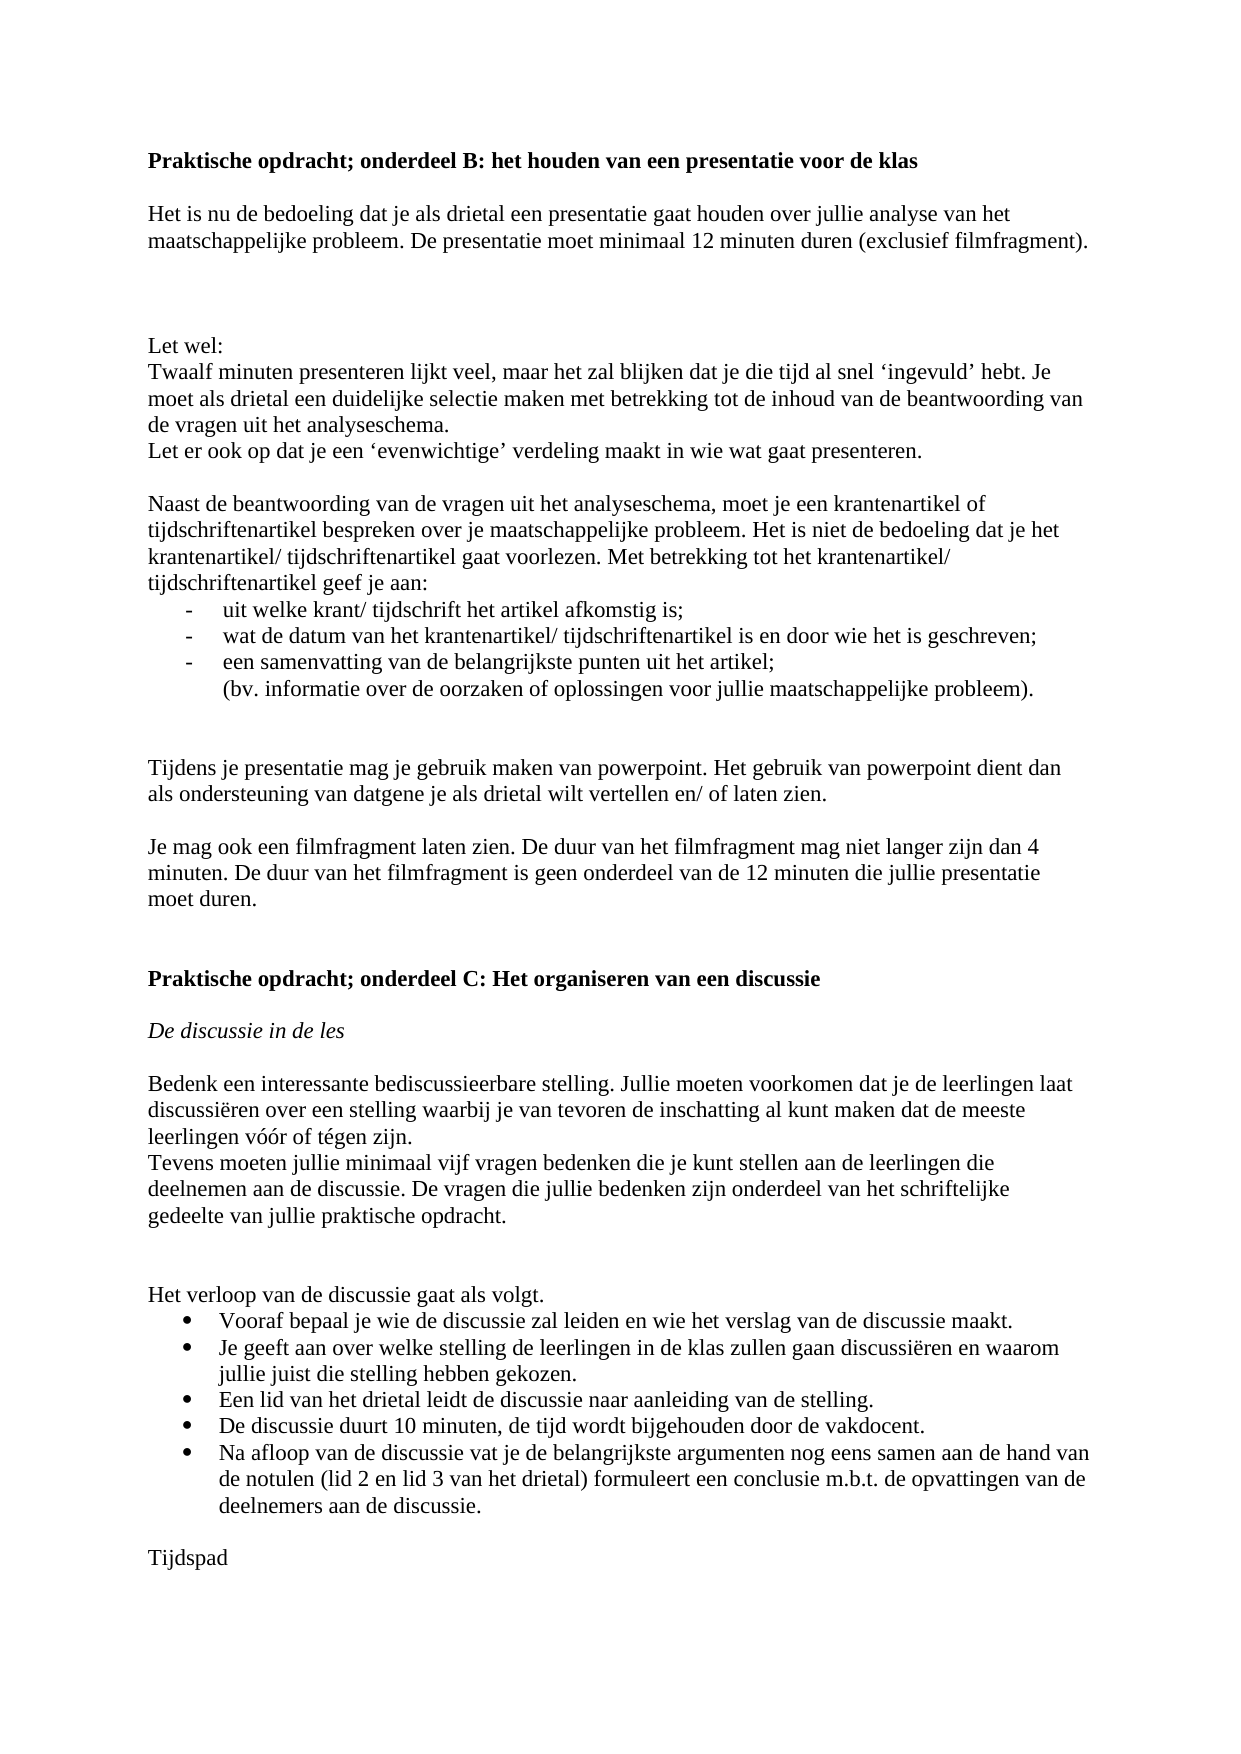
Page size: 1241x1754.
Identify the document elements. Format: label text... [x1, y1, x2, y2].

list Vooraf bepaal je wie de discussie zal leiden en wie het verslag van de discussie maakt. [183, 1307, 1093, 1333]
text Praktische opdracht; onderdeel B: het houden van een presentatie voor de klas [148, 148, 1093, 174]
text Twaalf minuten presenteren lijkt veel, maar het zal blijken dat je die tijd al snel ‘ingevuld’ hebt. Je moet als drietal een duidelijke selectie maken met betrekking tot de inhoud van de beantwoording van de vragen uit het analyseschema. [148, 358, 1093, 437]
text Naast de beantwoording van de vragen uit het analyseschema, moet je een krantenartikel of tijdschriftenartikel bespreken over je maatschappelijke probleem. Het is niet de bedoeling dat je het krantenartikel/ tijdschriftenartikel gaat voorlezen. Met betrekking tot het krantenartikel/ tijdschriftenartikel geef je aan: [148, 490, 1093, 596]
text Tijdspad [148, 1544, 1093, 1571]
list De discussie duurt 10 minuten, de tijd wordt bijgehouden door de vakdocent. [183, 1413, 1093, 1439]
text Bedenk een interessante bediscussieerbare stelling. Jullie moeten voorkomen dat je de leerlingen laat discussiëren over een stelling waarbij je van tevoren de inschatting al kunt maken dat de meeste leerlingen vóór of tégen zijn. [148, 1070, 1093, 1149]
text Let er ook op dat je een ‘evenwichtige’ verdeling maakt in wie wat gaat presenteren. [148, 437, 1093, 464]
subtitle De discussie in de les [148, 1017, 1093, 1044]
list uit welke krant/ tijdschrift het artikel afkomstig is; [185, 596, 1093, 622]
list Je geeft aan over welke stelling de leerlingen in de klas zullen gaan discussiëren en waarom jullie juist die stelling hebben gekozen. [183, 1333, 1093, 1386]
text Het is nu de bedoeling dat je als drietal een presentatie gaat houden over jullie analyse van het maatschappelijke probleem. De presentatie moet minimaal 12 minuten duren (exclusief filmfragment). [148, 200, 1093, 253]
text Het verloop van de discussie gaat als volgt. [148, 1281, 1093, 1307]
text Je mag ook een filmfragment laten zien. De duur van het filmfragment mag niet langer zijn dan 4 minuten. De duur van het filmfragment is geen onderdeel van de 12 minuten die jullie presentatie moet duren. [148, 833, 1093, 912]
text Tevens moeten jullie minimaal vijf vragen bedenken die je kunt stellen aan de leerlingen die deelnemen aan de discussie. De vragen die jullie bedenken zijn onderdeel van het schriftelijke gedeelte van jullie praktische opdracht. [148, 1149, 1093, 1228]
text Tijdens je presentatie mag je gebruik maken van powerpoint. Het gebruik van powerpoint dient dan als ondersteuning van datgene je als drietal wilt vertellen en/ of laten zien. [148, 754, 1093, 806]
text Praktische opdracht; onderdeel C: Het organiseren van een discussie [148, 964, 1093, 991]
list Een lid van het drietal leidt de discussie naar aanleiding van de stelling. [183, 1386, 1093, 1413]
text (bv. informatie over de oorzaken of oplossingen voor jullie maatschappelijke probleem). [223, 675, 1093, 701]
list wat de datum van het krantenartikel/ tijdschriftenartikel is en door wie het is geschreven; [185, 622, 1093, 648]
list Na afloop van de discussie vat je de belangrijkste argumenten nog eens samen aan de hand van de notulen (lid 2 en lid 3 van het drietal) formuleert een conclusie m.b.t. de opvattingen van de deelnemers aan de discussie. [183, 1439, 1093, 1518]
text Let wel: [148, 332, 1093, 358]
list een samenvatting van de belangrijkste punten uit het artikel; [185, 648, 1093, 675]
